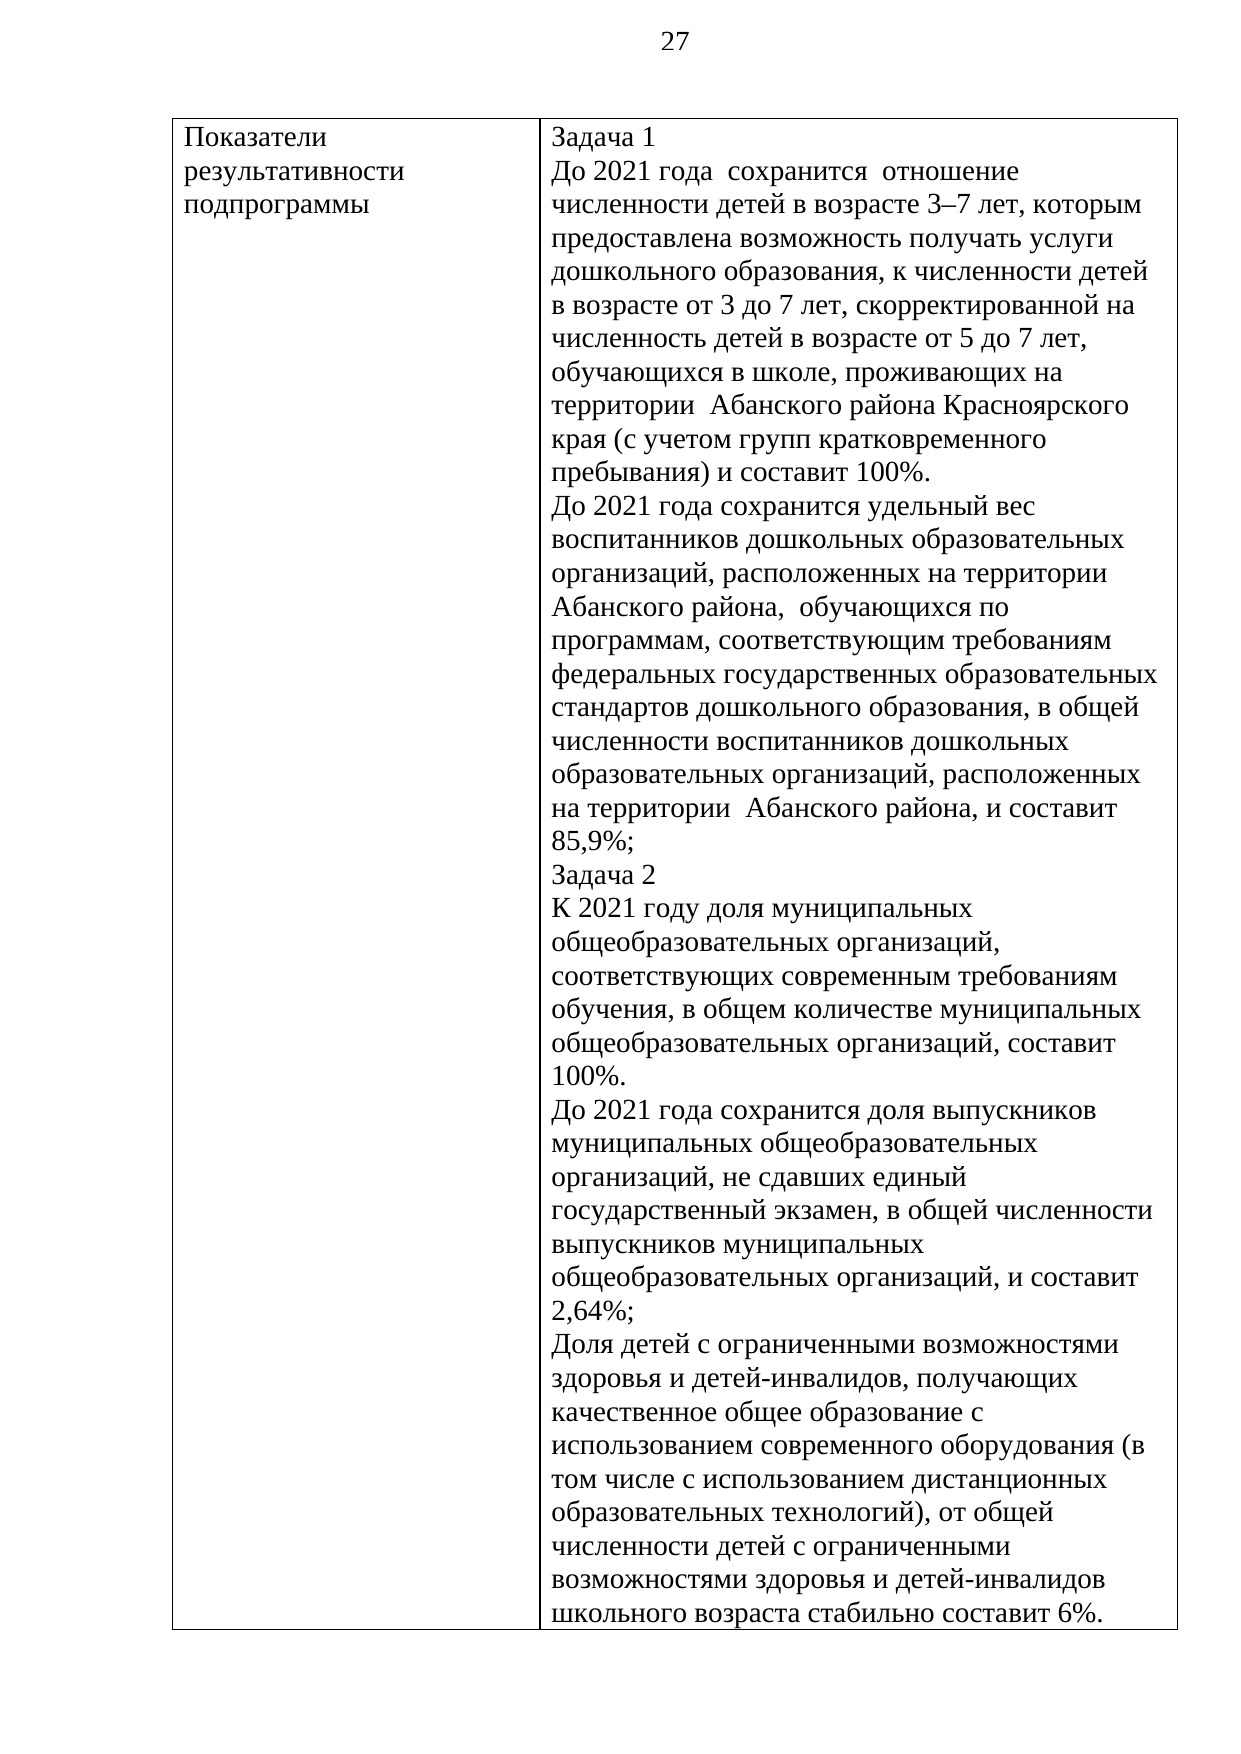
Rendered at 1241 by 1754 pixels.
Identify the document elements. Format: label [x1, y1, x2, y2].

table_cell [173, 119, 539, 1628]
table_cell [541, 119, 1177, 1628]
